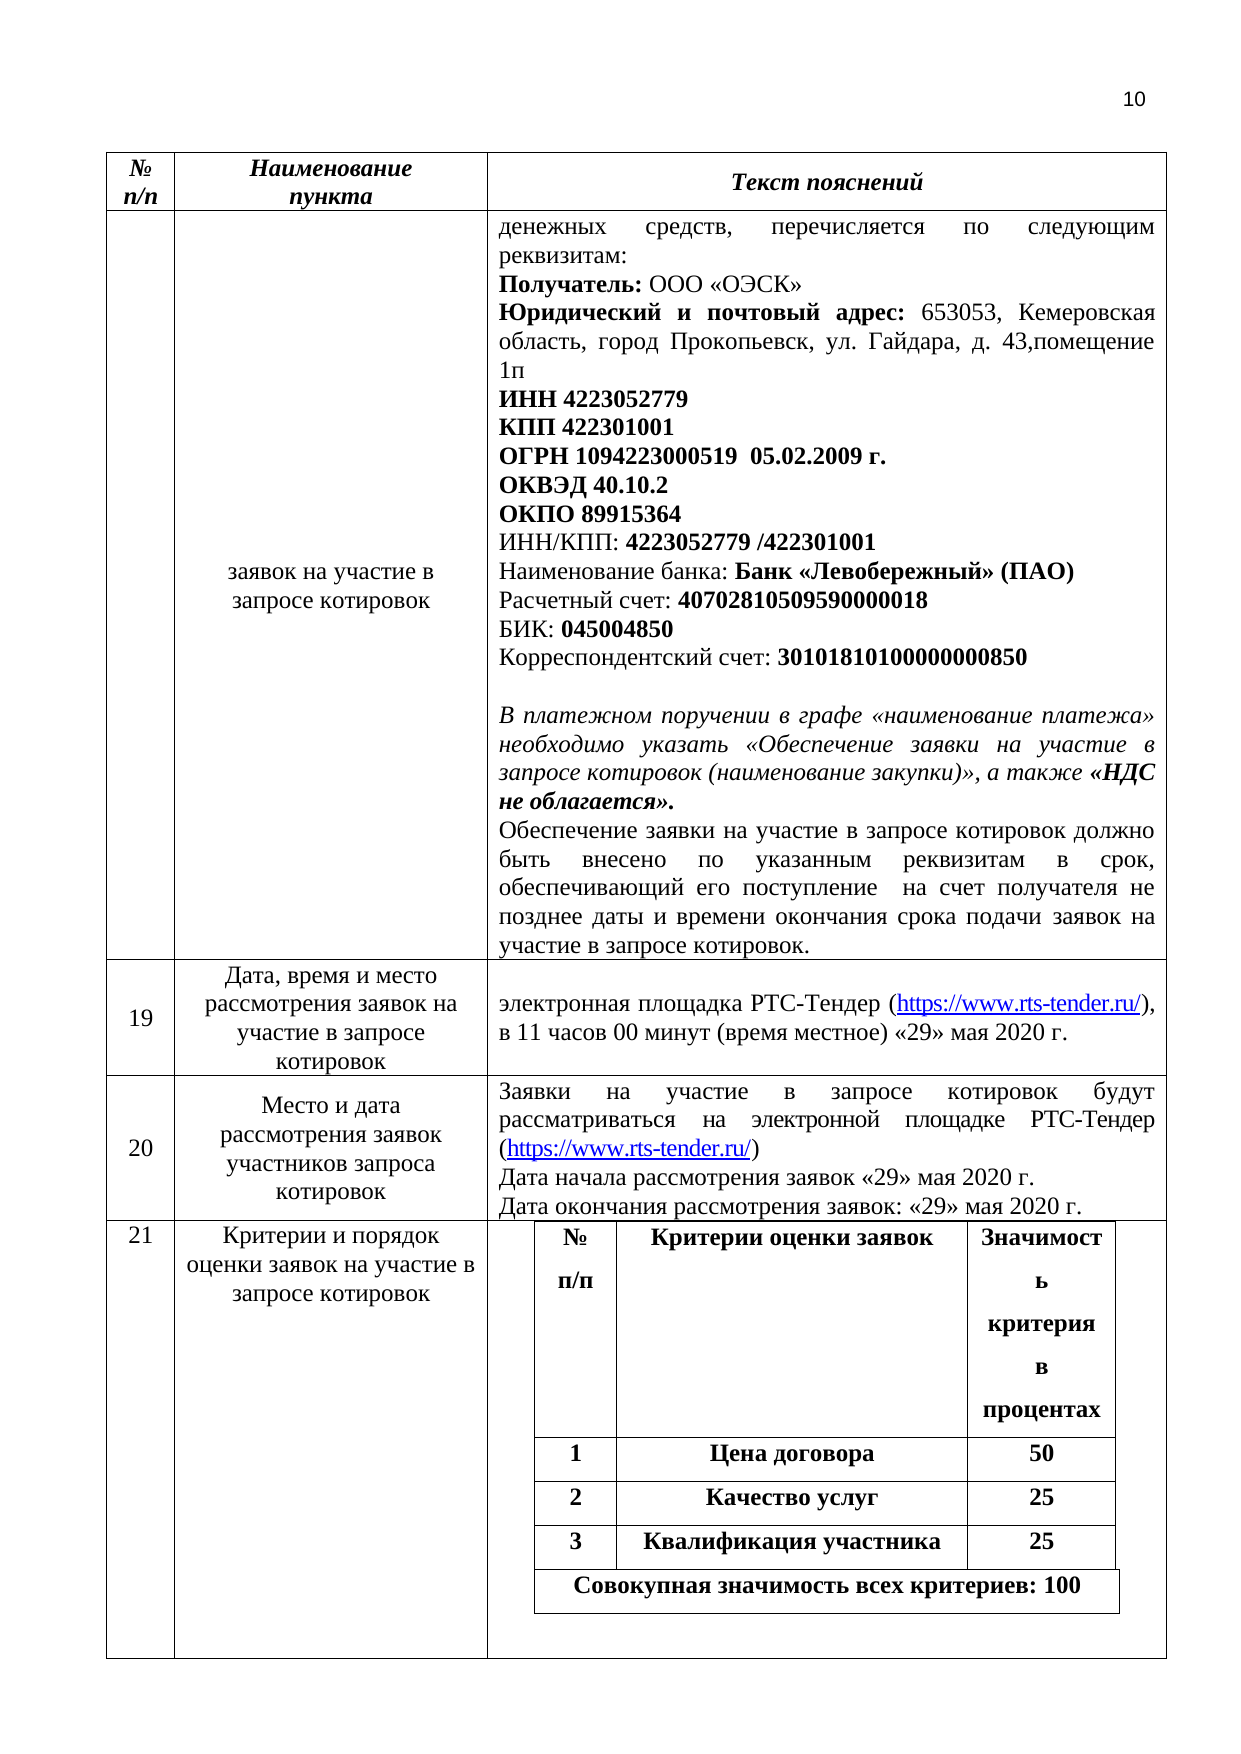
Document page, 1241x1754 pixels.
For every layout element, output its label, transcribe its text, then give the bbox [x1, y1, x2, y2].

table_cell Заявки на участие в запросе котировок будут рассматриваться на электронной площадке РТС-Тендер (https://www.rts-tender.ru/) Дата начала рассмотрения заявок «29» мая 2020 г. Дата окончания рассмотрения заявок: «29» мая 2020 г. [488, 1076, 1166, 1219]
table_header Текст пояснений [488, 153, 1166, 210]
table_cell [175, 1221, 487, 1657]
table_cell Место и дата рассмотрения заявок участников запроса котировок [175, 1076, 487, 1219]
table_cell 19 [107, 960, 174, 1075]
table_cell 21 [107, 1221, 174, 1657]
table_cell 20 [107, 1076, 174, 1219]
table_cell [175, 211, 487, 959]
table_header № п/п [107, 153, 174, 210]
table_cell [488, 211, 1166, 959]
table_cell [488, 1221, 1166, 1657]
table_cell электронная площадка РТС-Тендер (https://www.rts-tender.ru/), в 11 часов 00 минут (время местное) «29» мая 2020 г. [488, 960, 1166, 1075]
table_header Наименование пункта [175, 153, 487, 210]
table_cell Дата, время и место рассмотрения заявок на участие в запросе котировок [175, 960, 487, 1075]
